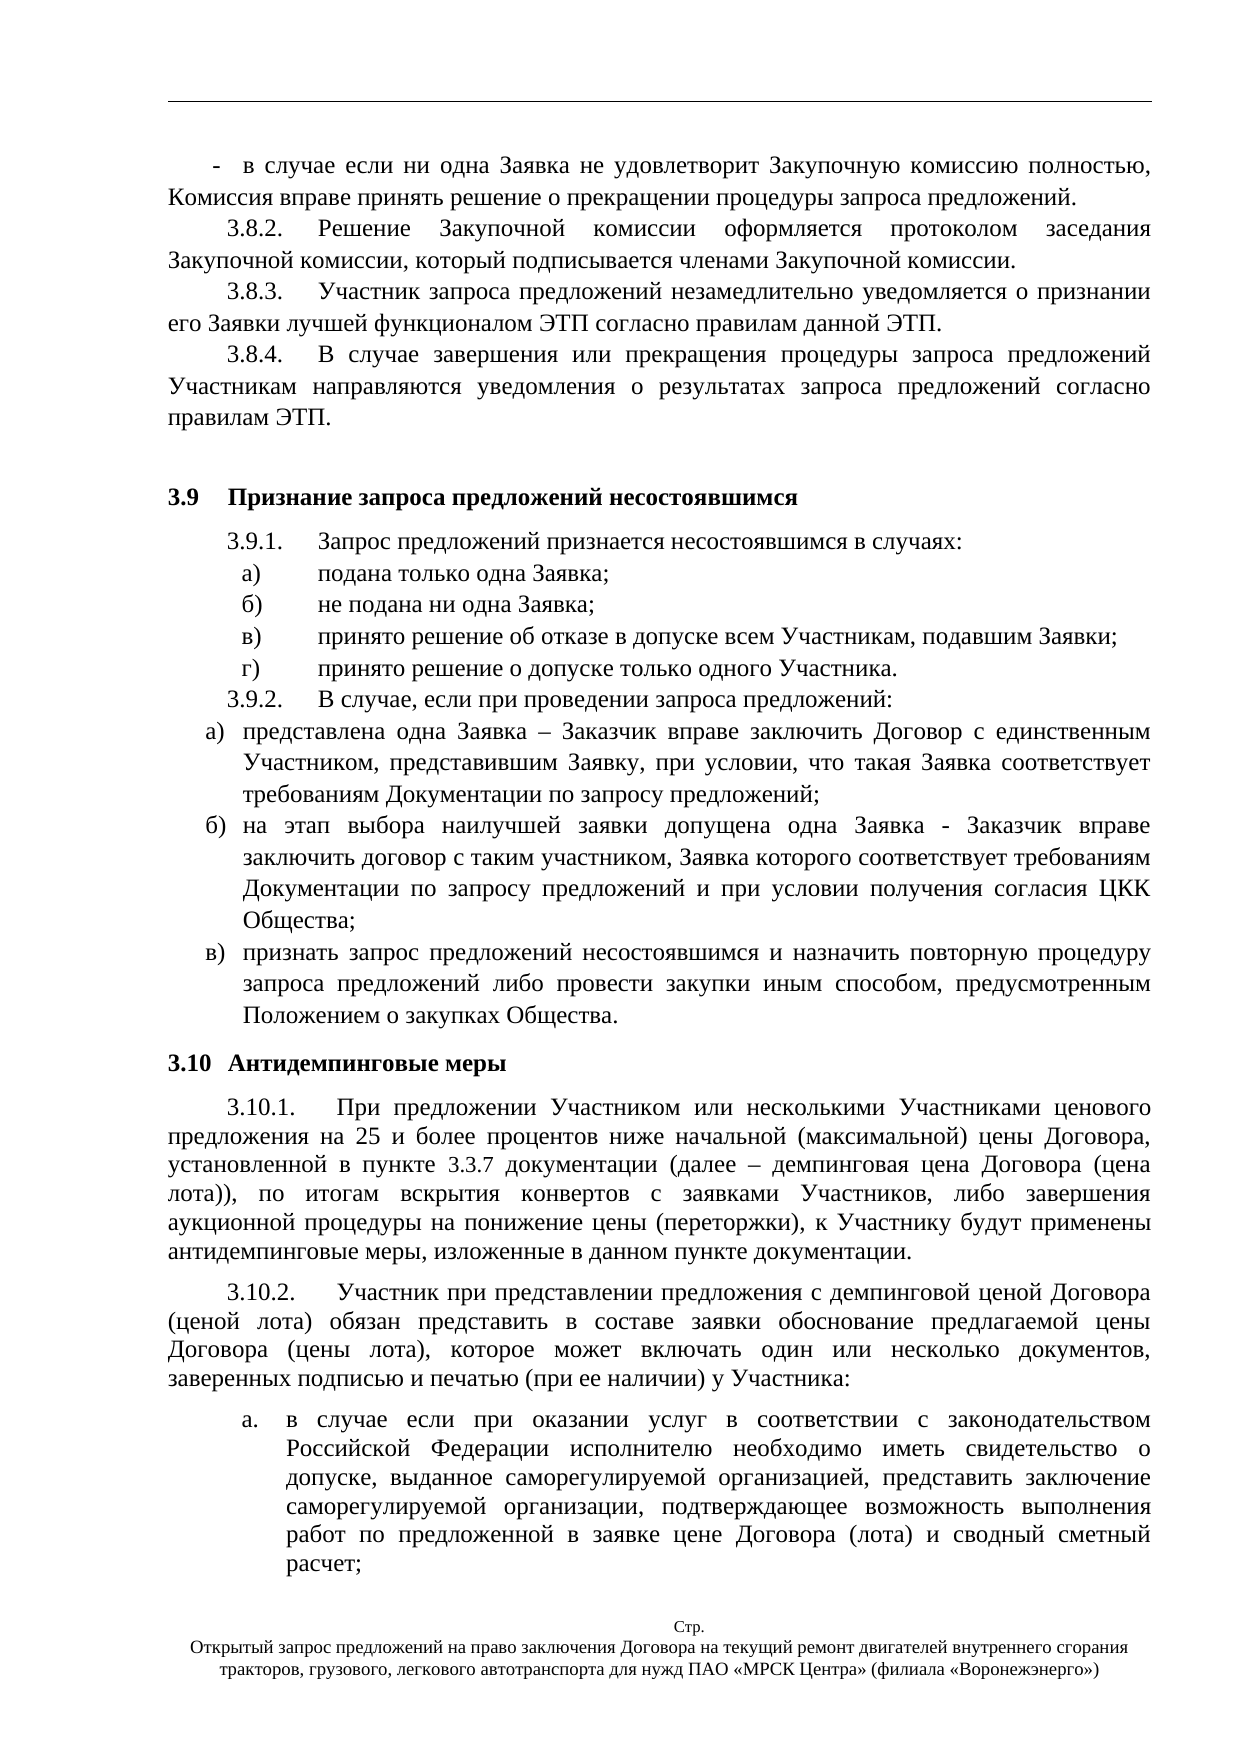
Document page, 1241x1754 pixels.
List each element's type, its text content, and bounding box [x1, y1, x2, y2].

subtitle Признание запроса предложений несостоявшимся [168, 482, 1152, 511]
list Участник при представлении предложения с демпинговой ценой Договора (ценой лота) обязан представить в составе заявки обоснование предлагаемой цены Договора (цены лота), которое может включать один или несколько документов, заверенных подписью и печатью (при ее наличии) у Участника: [168, 1277, 1152, 1392]
list в случае если при оказании услуг в соответствии с законодательством Российской Федерации исполнителю необходимо иметь свидетельство о допуске, выданное саморегулируемой организацией, представить заключение саморегулируемой организации, подтверждающее возможность выполнения работ по предложенной в заявке цене Договора (лота) и сводный сметный расчет; [241, 1404, 1152, 1577]
list представлена одна Заявка – Заказчик вправе заключить Договор с единственным Участником, представившим Заявку, при условии, что такая Заявка соответствует требованиям Документации по запросу предложений; [205, 716, 1152, 808]
list подана только одна Заявка; [168, 558, 1152, 587]
list на этап выбора наилучшей заявки допущена одна Заявка - Заказчик вправе заключить договор с таким участником, Заявка которого соответствует требованиям Документации по запросу предложений и при условии получения согласия ЦКК Общества; [205, 810, 1152, 934]
subtitle Антидемпинговые меры [168, 1048, 1152, 1077]
list принято решение о допуске только одного Участника. [168, 653, 1152, 681]
list признать запрос предложений несостоявшимся и назначить повторную процедуру запроса предложений либо провести закупки иным способом, предусмотренным Положением о закупках Общества. [205, 937, 1152, 1028]
list Решение Закупочной комиссии оформляется протоколом заседания Закупочной комиссии, который подписывается членами Закупочной комиссии. [168, 213, 1152, 273]
list В случае, если при проведении запроса предложений: [168, 684, 1152, 713]
list не подана ни одна Заявка; [168, 589, 1152, 618]
list принято решение об отказе в допуске всем Участникам, подавшим Заявки; [168, 621, 1152, 650]
list Запрос предложений признается несостоявшимся в случаях: [168, 526, 1152, 555]
list Участник запроса предложений незамедлительно уведомляется о признании его Заявки лучшей функционалом ЭТП согласно правилам данной ЭТП. [168, 276, 1152, 337]
list В случае завершения или прекращения процедуры запроса предложений Участникам направляются уведомления о результатах запроса предложений согласно правилам ЭТП. [168, 339, 1152, 431]
list в случае если ни одна Заявка не удовлетворит Закупочную комиссию полностью, Комиссия вправе принять решение о прекращении процедуры запроса предложений. [168, 150, 1152, 210]
list При предложении Участником или несколькими Участниками ценового предложения на 25 и более процентов ниже начальной (максимальной) цены Договора, установленной в пункте 3.3.7 документации (далее – демпинговая цена Договора (цена лота)), по итогам вскрытия конвертов с заявками Участников, либо завершения аукционной процедуры на понижение цены (переторжки), к Участнику будут применены антидемпинговые меры, изложенные в данном пункте документации. [168, 1092, 1152, 1264]
